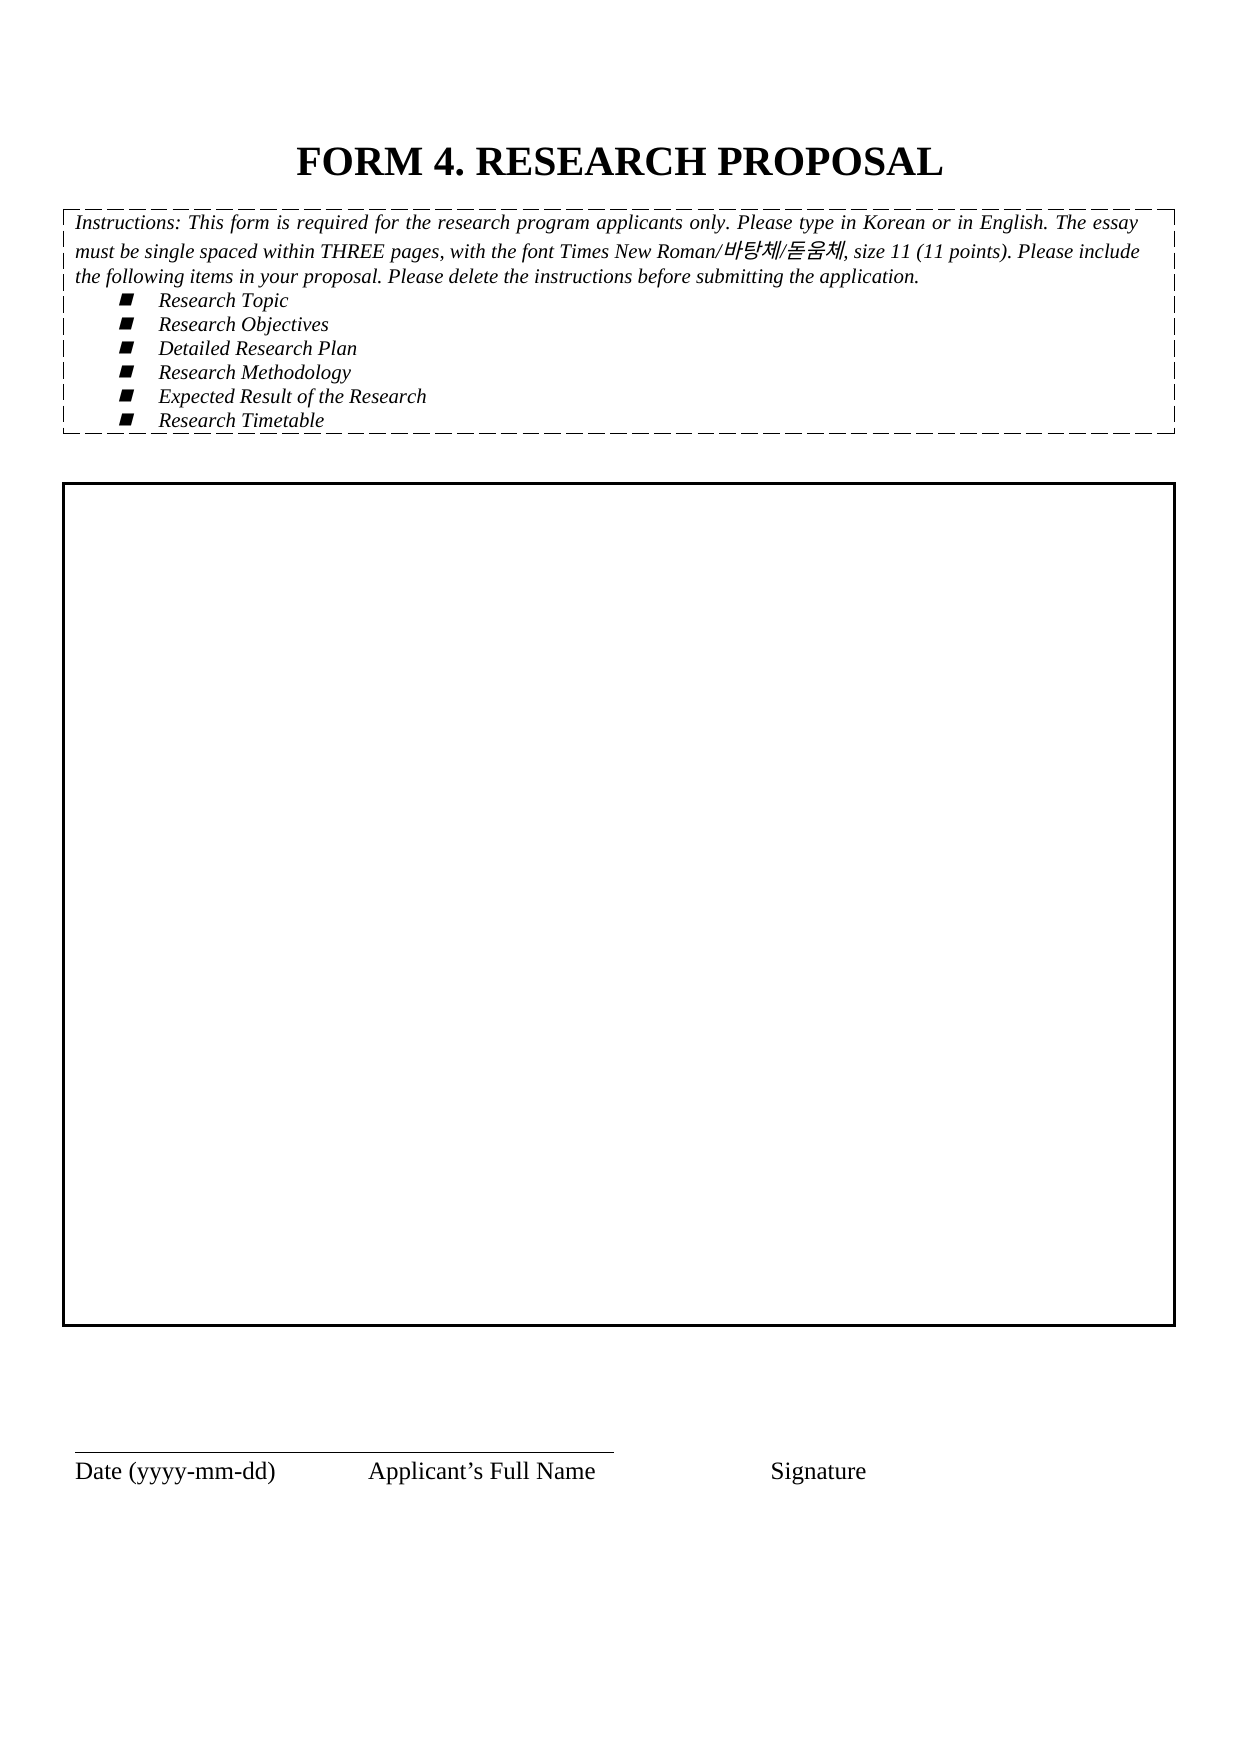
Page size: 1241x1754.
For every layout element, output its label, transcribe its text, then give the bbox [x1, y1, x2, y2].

table_header [65, 485, 1173, 1324]
table_header Instructions: This form is required for the research program applicants only. Please type in Korean or in English. The essay must be single spaced within THREE pages, with the font Times New Roman/바탕체/돋움체, size 11 (11 points). Please include the following items in your proposal. Please delete the instructions before submitting the application. Research Topic Research Objectives Detailed Research Plan Research Methodology Expected Result of the Research Research Timetable [64, 209, 1175, 432]
text Date (yyyy-mm-dd) Applicant’s Full Name Signature [75, 1456, 1165, 1485]
text FORM 4. RESEARCH PROPOSAL [75, 137, 1165, 185]
